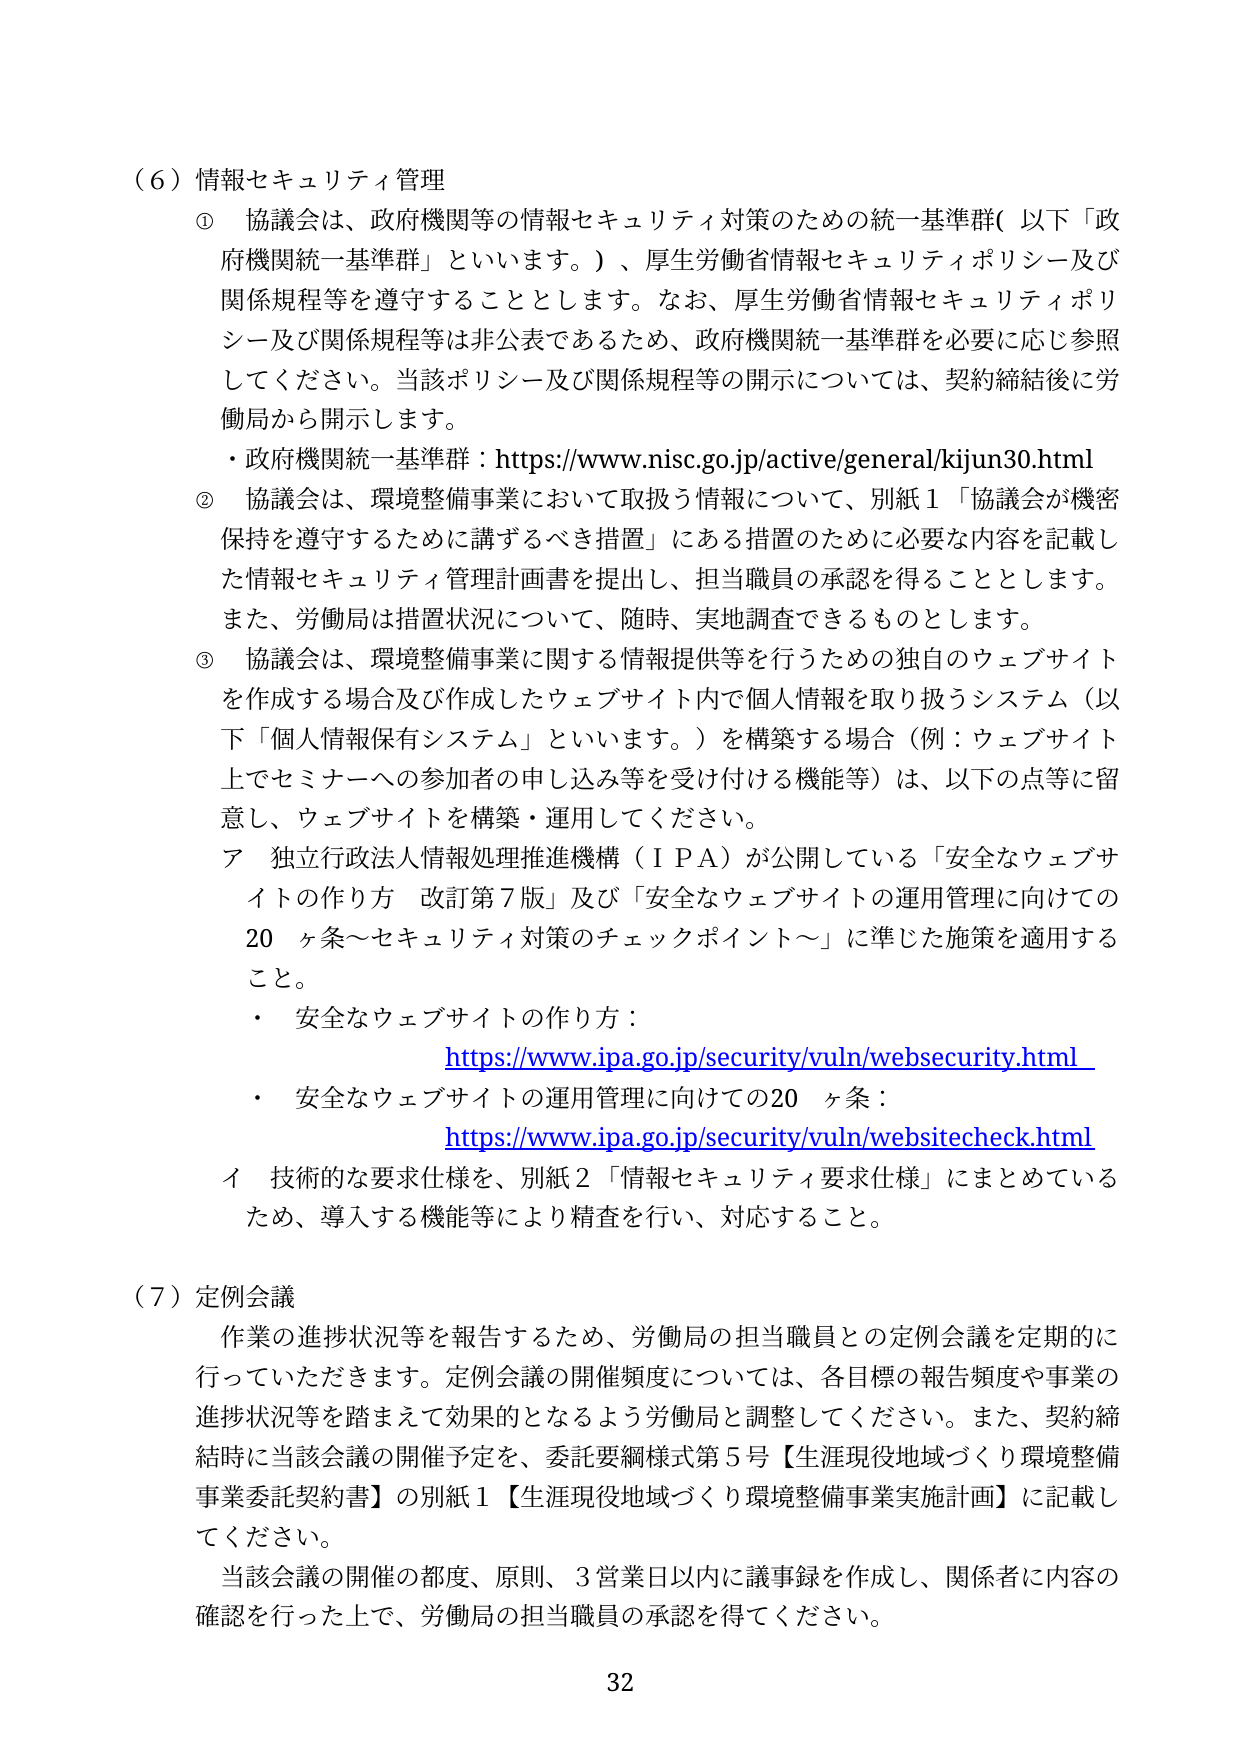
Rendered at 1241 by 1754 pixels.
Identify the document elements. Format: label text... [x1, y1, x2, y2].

text 当該会議の開催の都度、原則、３営業日以内に議事録を作成し、関係者に内容の確認を行った上で、労働局の担当職員の承認を得てください。 [170, 1555, 1120, 1635]
text ③ 協議会は、環境整備事業に関する情報提供等を行うための独自のウェブサイトを作成する場合及び作成したウェブサイト内で個人情報を取り扱うシステム（以下「個人情報保有システム」といいます。）を構築する場合（例：ウェブサイト上でセミナーへの参加者の申し込み等を受け付ける機能等）は、以下の点等に留意し、ウェブサイトを構築・運用してください。 [174, 638, 1120, 837]
text ① 協議会は、政府機関等の情報セキュリティ対策のための統一基準群(以下「政府機関統一基準群」といいます。)、厚生労働省情報セキュリティポリシー及び関係規程等を遵守することとします。なお、厚生労働省情報セキュリティポリシー及び関係規程等は非公表であるため、政府機関統一基準群を必要に応じ参照してください。当該ポリシー及び関係規程等の開示については、契約締結後に労働局から開示します。 [170, 199, 1120, 438]
text ・政府機関統一基準群：https://www.nisc.go.jp/active/general/kijun30.html [195, 438, 1120, 478]
text ・ 安全なウェブサイトの作り方： [120, 997, 1120, 1037]
text https://www.ipa.go.jp/security/vuln/websitecheck.html [179, 1116, 1120, 1156]
text イ 技術的な要求仕様を、別紙２「情報セキュリティ要求仕様」にまとめているため、導入する機能等により精査を行い、対応すること。 [195, 1156, 1120, 1236]
text ② 協議会は、環境整備事業において取扱う情報について、別紙１「協議会が機密保持を遵守するために講ずるべき措置」にある措置のために必要な内容を記載した情報セキュリティ管理計画書を提出し、担当職員の承認を得ることとします。また、労働局は措置状況について、随時、実地調査できるものとします。 [174, 478, 1120, 638]
text ア 独立行政法人情報処理推進機構（ＩＰＡ）が公開している「安全なウェブサイトの作り方 改訂第７版」及び「安全なウェブサイトの運用管理に向けての20ヶ条～セキュリティ対策のチェックポイント～」に準じた施策を適用すること。 [195, 837, 1120, 997]
text 作業の進捗状況等を報告するため、労働局の担当職員との定例会議を定期的に行っていただきます。定例会議の開催頻度については、各目標の報告頻度や事業の進捗状況等を踏まえて効果的となるよう労働局と調整してください。また、契約締結時に当該会議の開催予定を、委託要綱様式第５号【生涯現役地域づくり環境整備事業委託契約書】の別紙１【生涯現役地域づくり環境整備事業実施計画】に記載してください。 [170, 1316, 1120, 1555]
text https://www.ipa.go.jp/security/vuln/websecurity.html [179, 1037, 1120, 1076]
subtitle （７）定例会議 [120, 1276, 1120, 1316]
text ・ 安全なウェブサイトの運用管理に向けての20ヶ条： [120, 1076, 1120, 1116]
subtitle （６）情報セキュリティ管理 [120, 159, 1120, 199]
